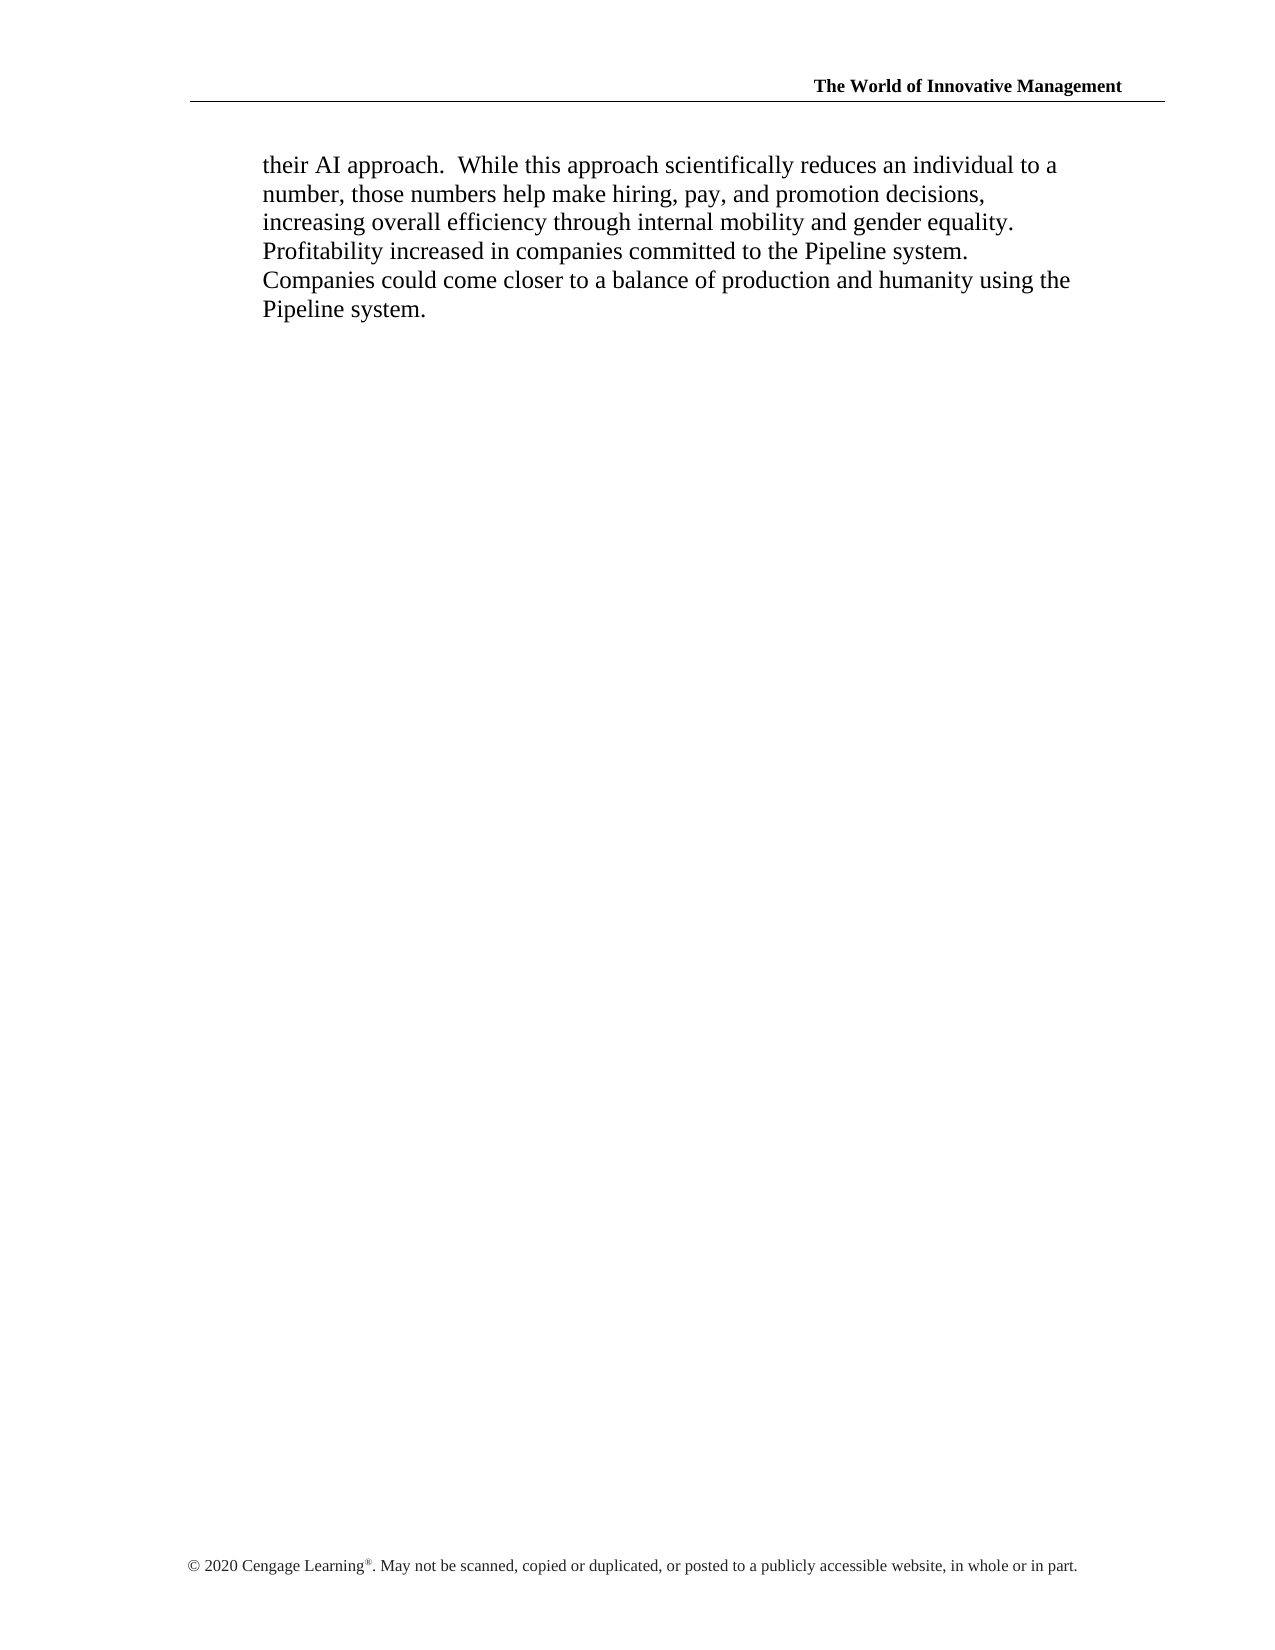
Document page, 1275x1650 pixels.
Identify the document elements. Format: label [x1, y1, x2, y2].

text [262, 150, 1087, 322]
